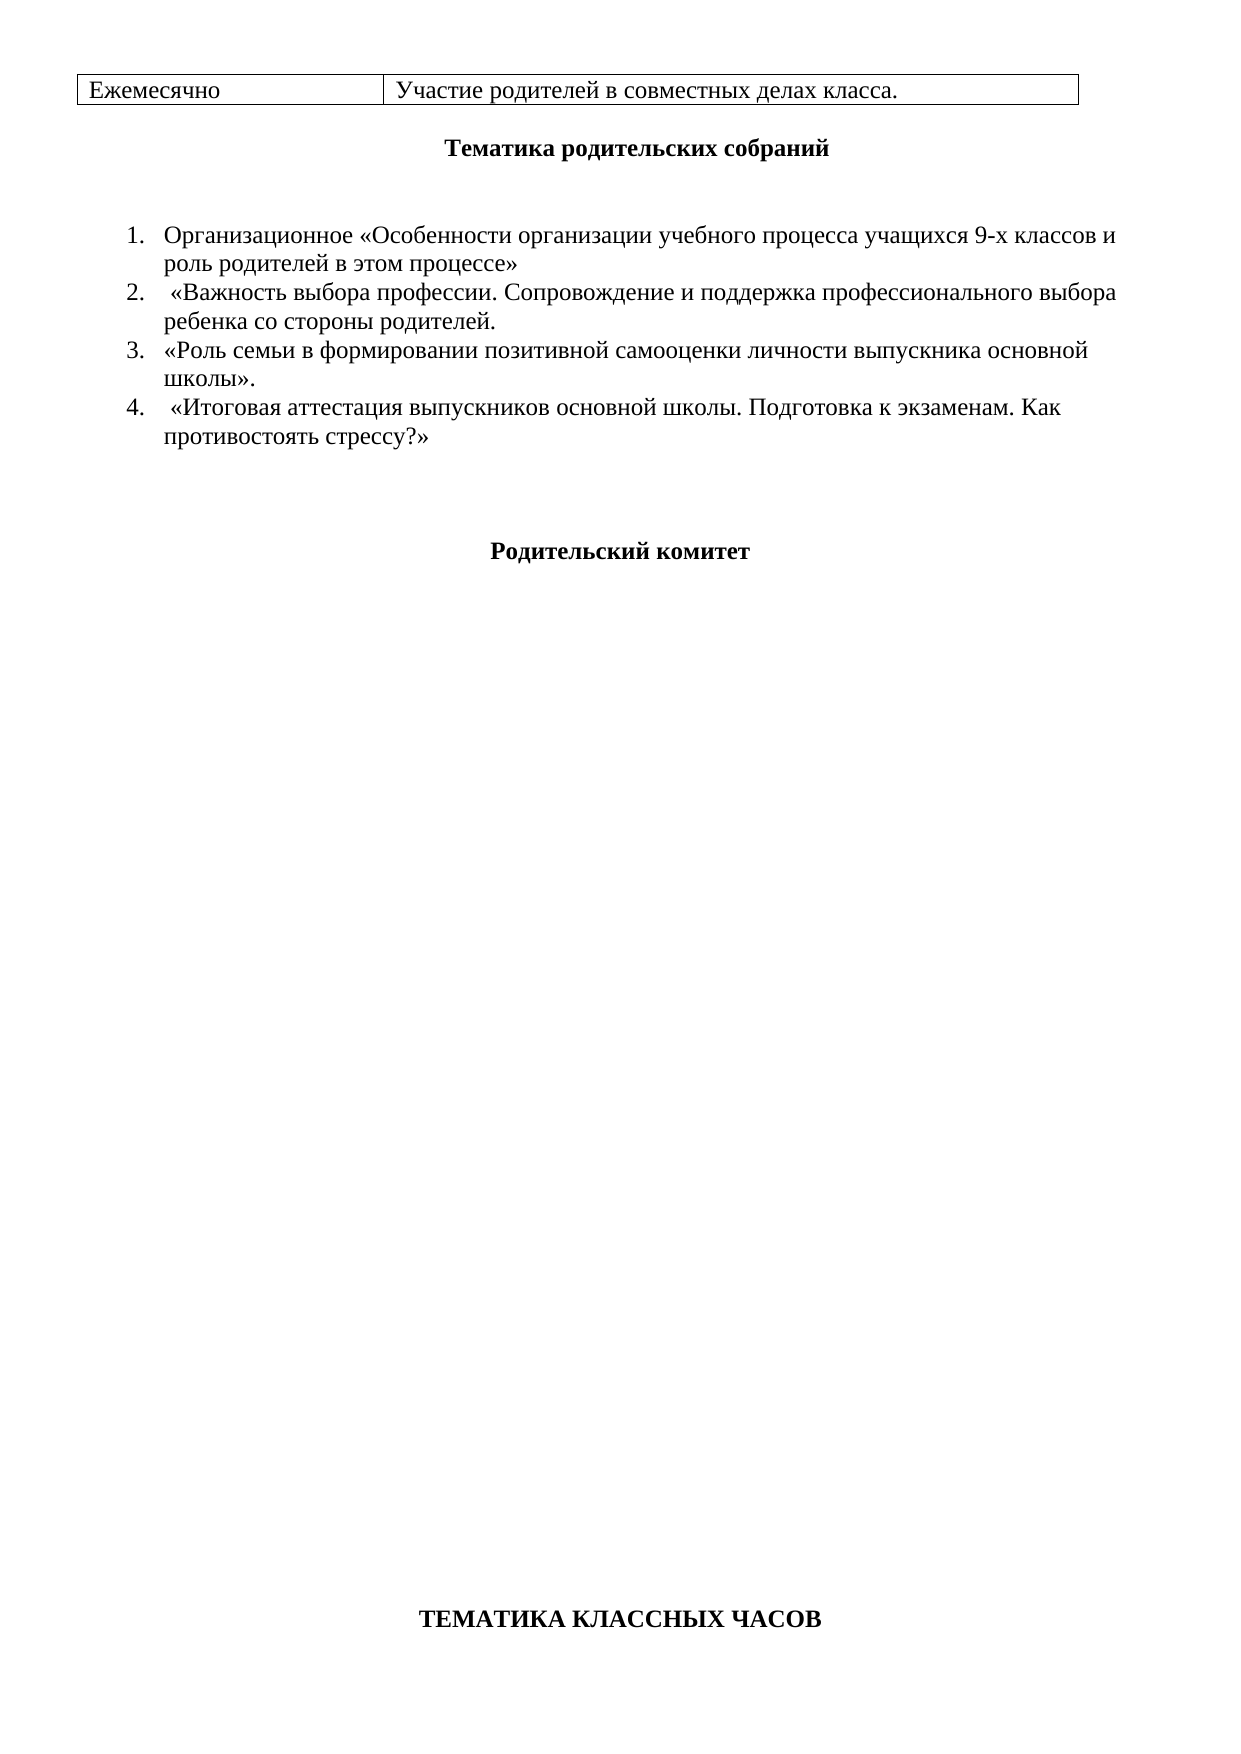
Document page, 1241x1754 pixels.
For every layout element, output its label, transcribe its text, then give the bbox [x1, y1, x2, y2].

table_cell Ежемесячно [78, 75, 383, 104]
title «Итоговая аттестация выпускников основной школы. Подготовка к экзаменам. Как противостоять стрессу?» [126, 392, 1152, 450]
title «Важность выбора профессии. Сопровождение и поддержка профессионального выбора ребенка со стороны родителей. [126, 277, 1152, 335]
text ТЕМАТИКА КЛАССНЫХ ЧАСОВ [89, 1604, 1152, 1633]
title Организационное «Особенности организации учебного процесса учащихся 9-х классов и роль родителей в этом процессе» [126, 220, 1152, 277]
title «Роль семьи в формировании позитивной самооценки личности выпускника основной школы». [126, 335, 1152, 392]
text Тематика родительских собраний [89, 133, 1152, 162]
table_cell Участие родителей в совместных делах класса. [384, 75, 1078, 104]
text Родительский комитет [89, 536, 1152, 565]
